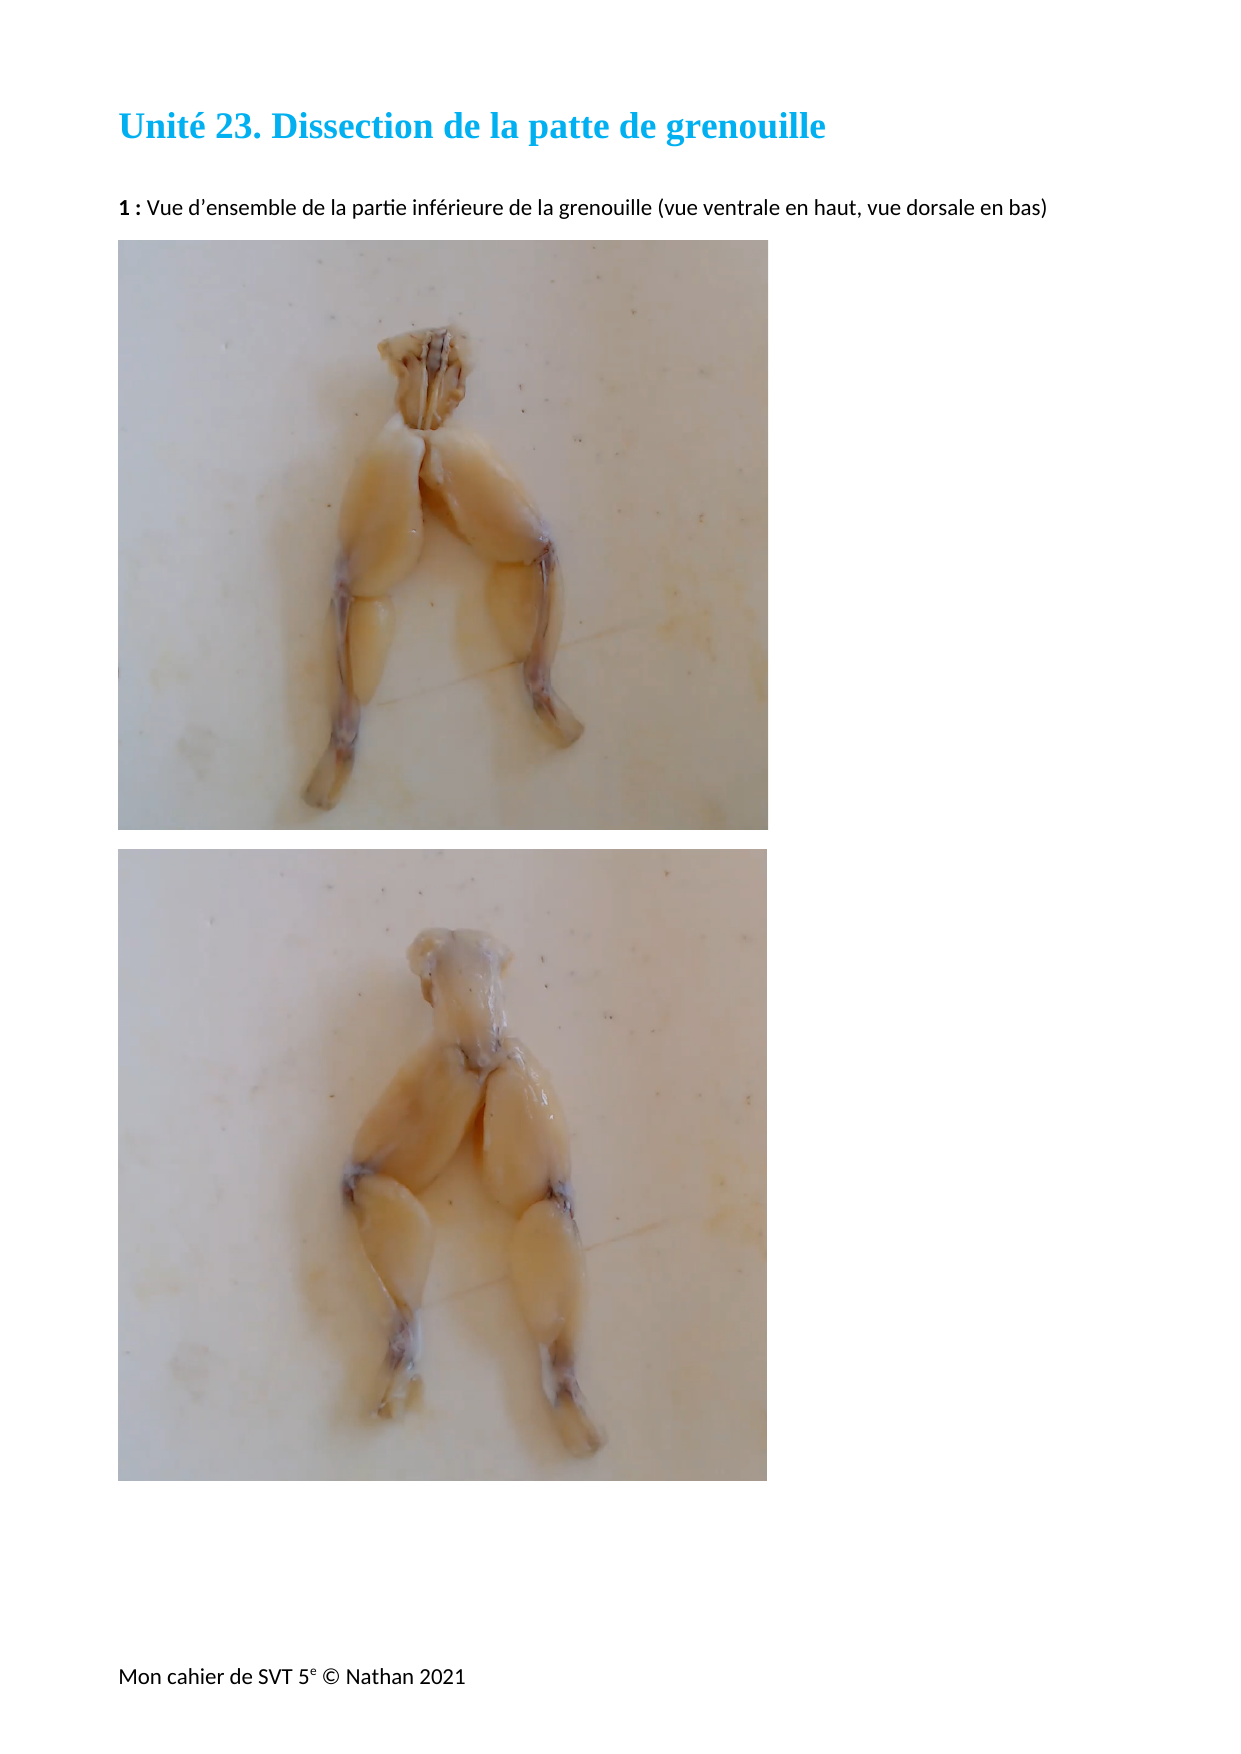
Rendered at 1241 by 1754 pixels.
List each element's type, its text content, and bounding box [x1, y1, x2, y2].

text 1 : Vue d’ensemble de la partie inférieure de la grenouille (vue ventrale en haut, vue dorsale en bas) [118, 193, 1165, 221]
picture [118, 240, 769, 830]
picture [118, 849, 767, 1481]
text Unité 23. Dissection de la patte de grenouille [118, 103, 1138, 147]
